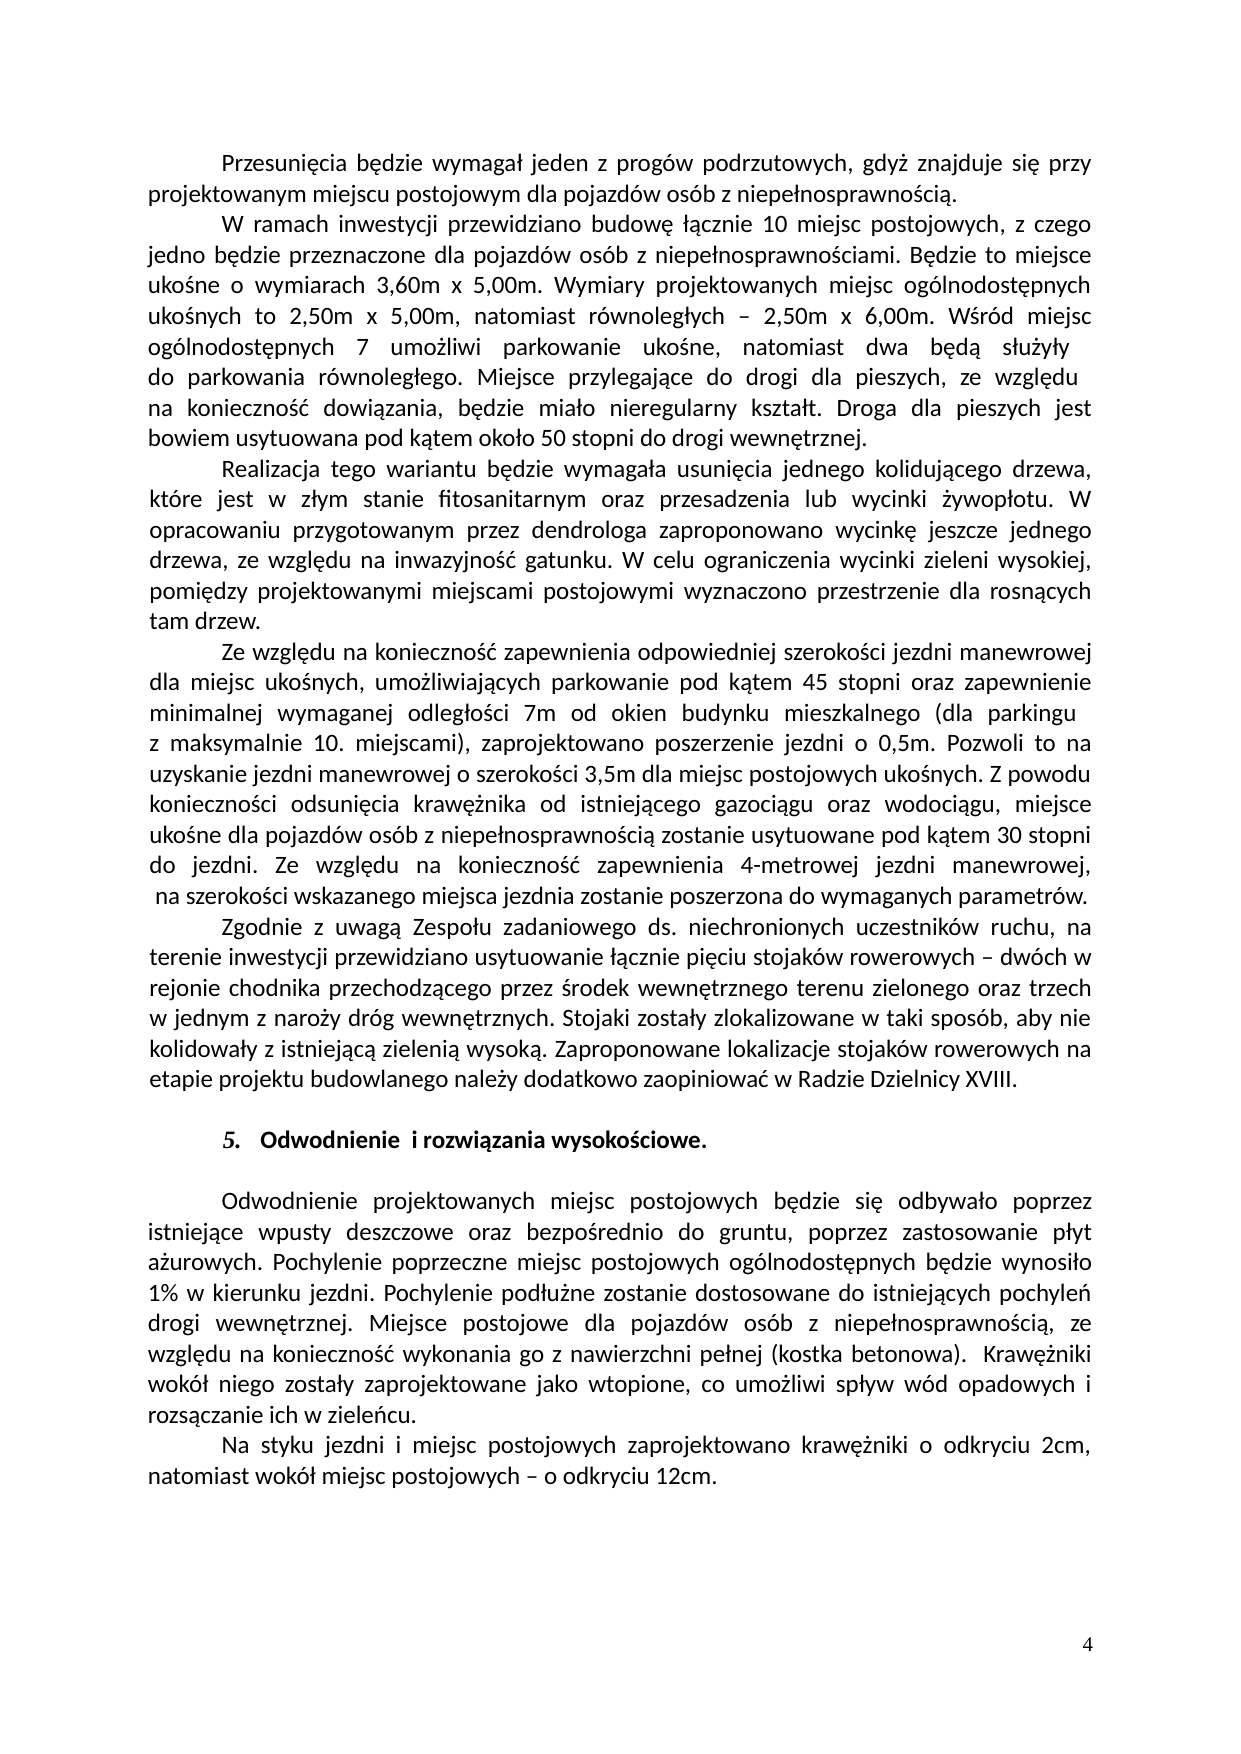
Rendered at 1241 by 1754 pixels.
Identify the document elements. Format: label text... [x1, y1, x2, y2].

text Realizacja tego wariantu będzie wymagała usunięcia jednego kolidującego drzewa, które jest w złym stanie fitosanitarnym oraz przesadzenia lub wycinki żywopłotu. W opracowaniu przygotowanym przez dendrologa zaproponowano wycinkę jeszcze jednego drzewa, ze względu na inwazyjność gatunku. W celu ograniczenia wycinki zieleni wysokiej, pomiędzy projektowanymi miejscami postojowymi wyznaczono przestrzenie dla rosnących tam drzew. [149, 453, 1093, 636]
text Odwodnienie projektowanych miejsc postojowych będzie się odbywało poprzez istniejące wpusty deszczowe oraz bezpośrednio do gruntu, poprzez zastosowanie płyt ażurowych. Pochylenie poprzeczne miejsc postojowych ogólnodostępnych będzie wynosiło 1% w kierunku jezdni. Pochylenie podłużne zostanie dostosowane do istniejących pochyleń drogi wewnętrznej. Miejsce postojowe dla pojazdów osób z niepełnosprawnością, ze względu na konieczność wykonania go z nawierzchni pełnej (kostka betonowa). Krawężniki wokół niego zostały zaprojektowane jako wtopione, co umożliwi spływ wód opadowych i rozsączanie ich w zieleńcu. [148, 1185, 1093, 1429]
text W ramach inwestycji przewidziano budowę łącznie 10 miejsc postojowych, z czego jedno będzie przeznaczone dla pojazdów osób z niepełnosprawnościami. Będzie to miejsce ukośne o wymiarach 3,60m x 5,00m. Wymiary projektowanych miejsc ogólnodostępnych ukośnych to 2,50m x 5,00m, natomiast równoległych – 2,50m x 6,00m. Wśród miejsc ogólnodostępnych 7 umożliwi parkowanie ukośne, natomiast dwa będą służyły do parkowania równoległego. Miejsce przylegające do drogi dla pieszych, ze względu na konieczność dowiązania, będzie miało nieregularny kształt. Droga dla pieszych jest bowiem usytuowana pod kątem około 50 stopni do drogi wewnętrznej. [148, 209, 1093, 453]
text Zgodnie z uwagą Zespołu zadaniowego ds. niechronionych uczestników ruchu, na terenie inwestycji przewidziano usytuowanie łącznie pięciu stojaków rowerowych – dwóch w rejonie chodnika przechodzącego przez środek wewnętrznego terenu zielonego oraz trzech w jednym z naroży dróg wewnętrznych. Stojaki zostały zlokalizowane w taki sposób, aby nie kolidowały z istniejącą zielenią wysoką. Zaproponowane lokalizacje stojaków rowerowych na etapie projektu budowlanego należy dodatkowo zaopiniować w Radzie Dzielnicy XVIII. [149, 911, 1093, 1094]
text Przesunięcia będzie wymagał jeden z progów podrzutowych, gdyż znajduje się przy projektowanym miejscu postojowym dla pojazdów osób z niepełnosprawnością. [148, 148, 1093, 209]
text Ze względu na konieczność zapewnienia odpowiedniej szerokości jezdni manewrowej dla miejsc ukośnych, umożliwiających parkowanie pod kątem 45 stopni oraz zapewnienie minimalnej wymaganej odległości 7m od okien budynku mieszkalnego (dla parkingu z maksymalnie 10. miejscami), zaprojektowano poszerzenie jezdni o 0,5m. Pozwoli to na uzyskanie jezdni manewrowej o szerokości 3,5m dla miejsc postojowych ukośnych. Z powodu konieczności odsunięcia krawężnika od istniejącego gazociągu oraz wodociągu, miejsce ukośne dla pojazdów osób z niepełnosprawnością zostanie usytuowane pod kątem 30 stopni do jezdni. Ze względu na konieczność zapewnienia 4-metrowej jezdni manewrowej, na szerokości wskazanego miejsca jezdnia zostanie poszerzona do wymaganych parametrów. [149, 636, 1093, 911]
subtitle Odwodnienie i rozwiązania wysokościowe. [223, 1124, 1093, 1155]
text Na styku jezdni i miejsc postojowych zaprojektowano krawężniki o odkryciu 2cm, natomiast wokół miejsc postojowych – o odkryciu 12cm. [148, 1429, 1093, 1491]
